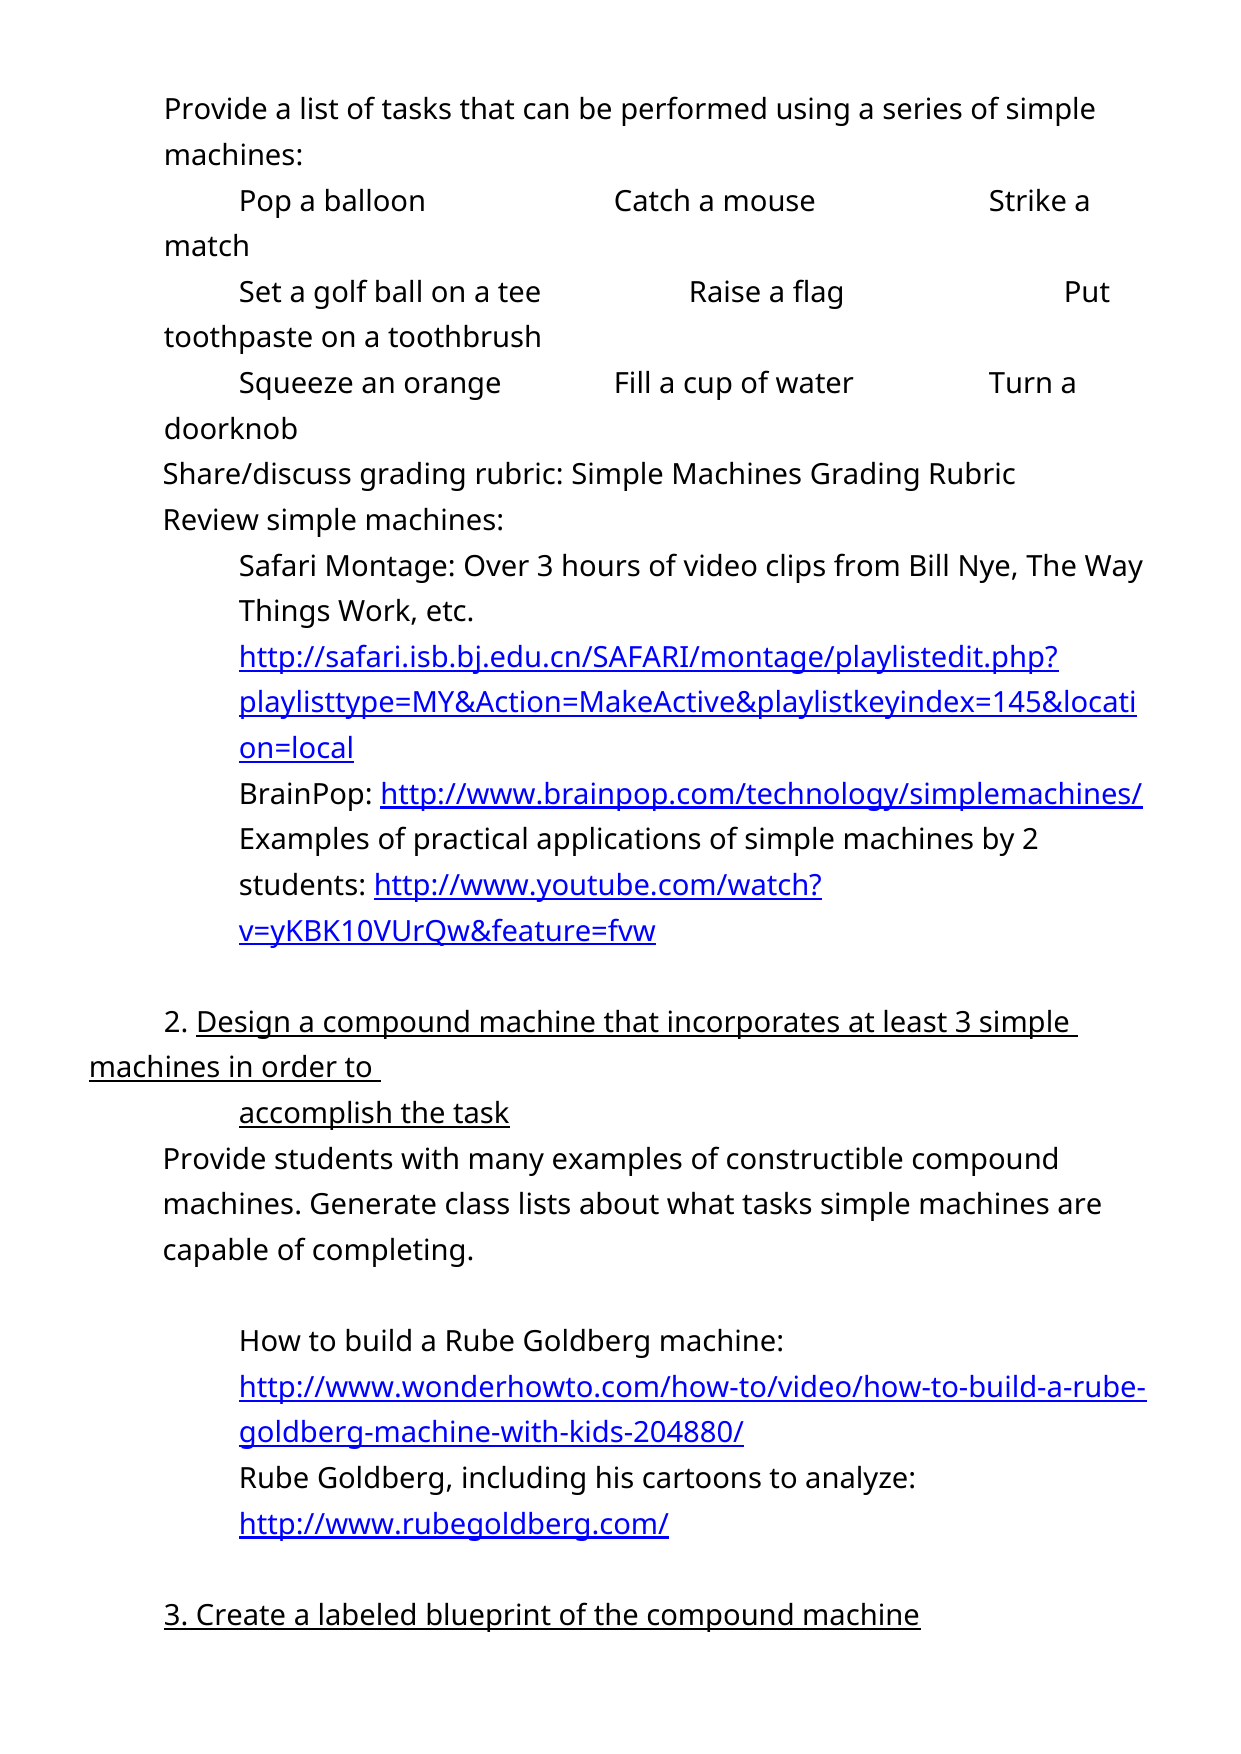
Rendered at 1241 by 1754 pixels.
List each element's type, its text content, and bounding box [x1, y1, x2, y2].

text 2. Design a compound machine that incorporates at least 3 simple machines in order to [89, 1001, 1152, 1086]
text Share/discuss grading rubric: Simple Machines Grading Rubric [162, 454, 1152, 493]
text Provide students with many examples of constructible compound machines. Generate class lists about what tasks simple machines are capable of completing. [162, 1138, 1152, 1269]
text accomplish the task [164, 1092, 1152, 1132]
text Rube Goldberg, including his cartoons to analyze: http://www.rubegoldberg.com/ [239, 1457, 1152, 1543]
text 3. Create a labeled blueprint of the compound machine [89, 1594, 1152, 1634]
text Examples of practical applications of simple machines by 2 students: http://www.youtube.com/watch?v=yKBK10VUrQw&feature=fvw [239, 819, 1152, 949]
text Pop a balloon Catch a mouse Strike a match [164, 180, 1152, 265]
text Review simple machines: [162, 499, 1152, 539]
text Provide a list of tasks that can be performed using a series of simple machines: [164, 89, 1152, 174]
text How to build a Rube Goldberg machine: http://www.wonderhowto.com/how-to/video/how-to-build-a-rube-goldberg-machine-with-kids-204880/ [239, 1321, 1152, 1451]
text Set a golf ball on a tee Raise a flag Put toothpaste on a toothbrush [164, 271, 1152, 356]
text BrainPop: http://www.brainpop.com/technology/simplemachines/ [239, 773, 1152, 813]
text Squeeze an orange Fill a cup of water Turn a doorknob [164, 362, 1152, 448]
text Safari Montage: Over 3 hours of video clips from Bill Nye, The Way Things Work, etc. http://safari.isb.bj.edu.cn/SAFARI/montage/playlistedit.php?playlisttype=MY&Action=MakeActive&playlistkeyindex=145&location=local [239, 545, 1152, 767]
